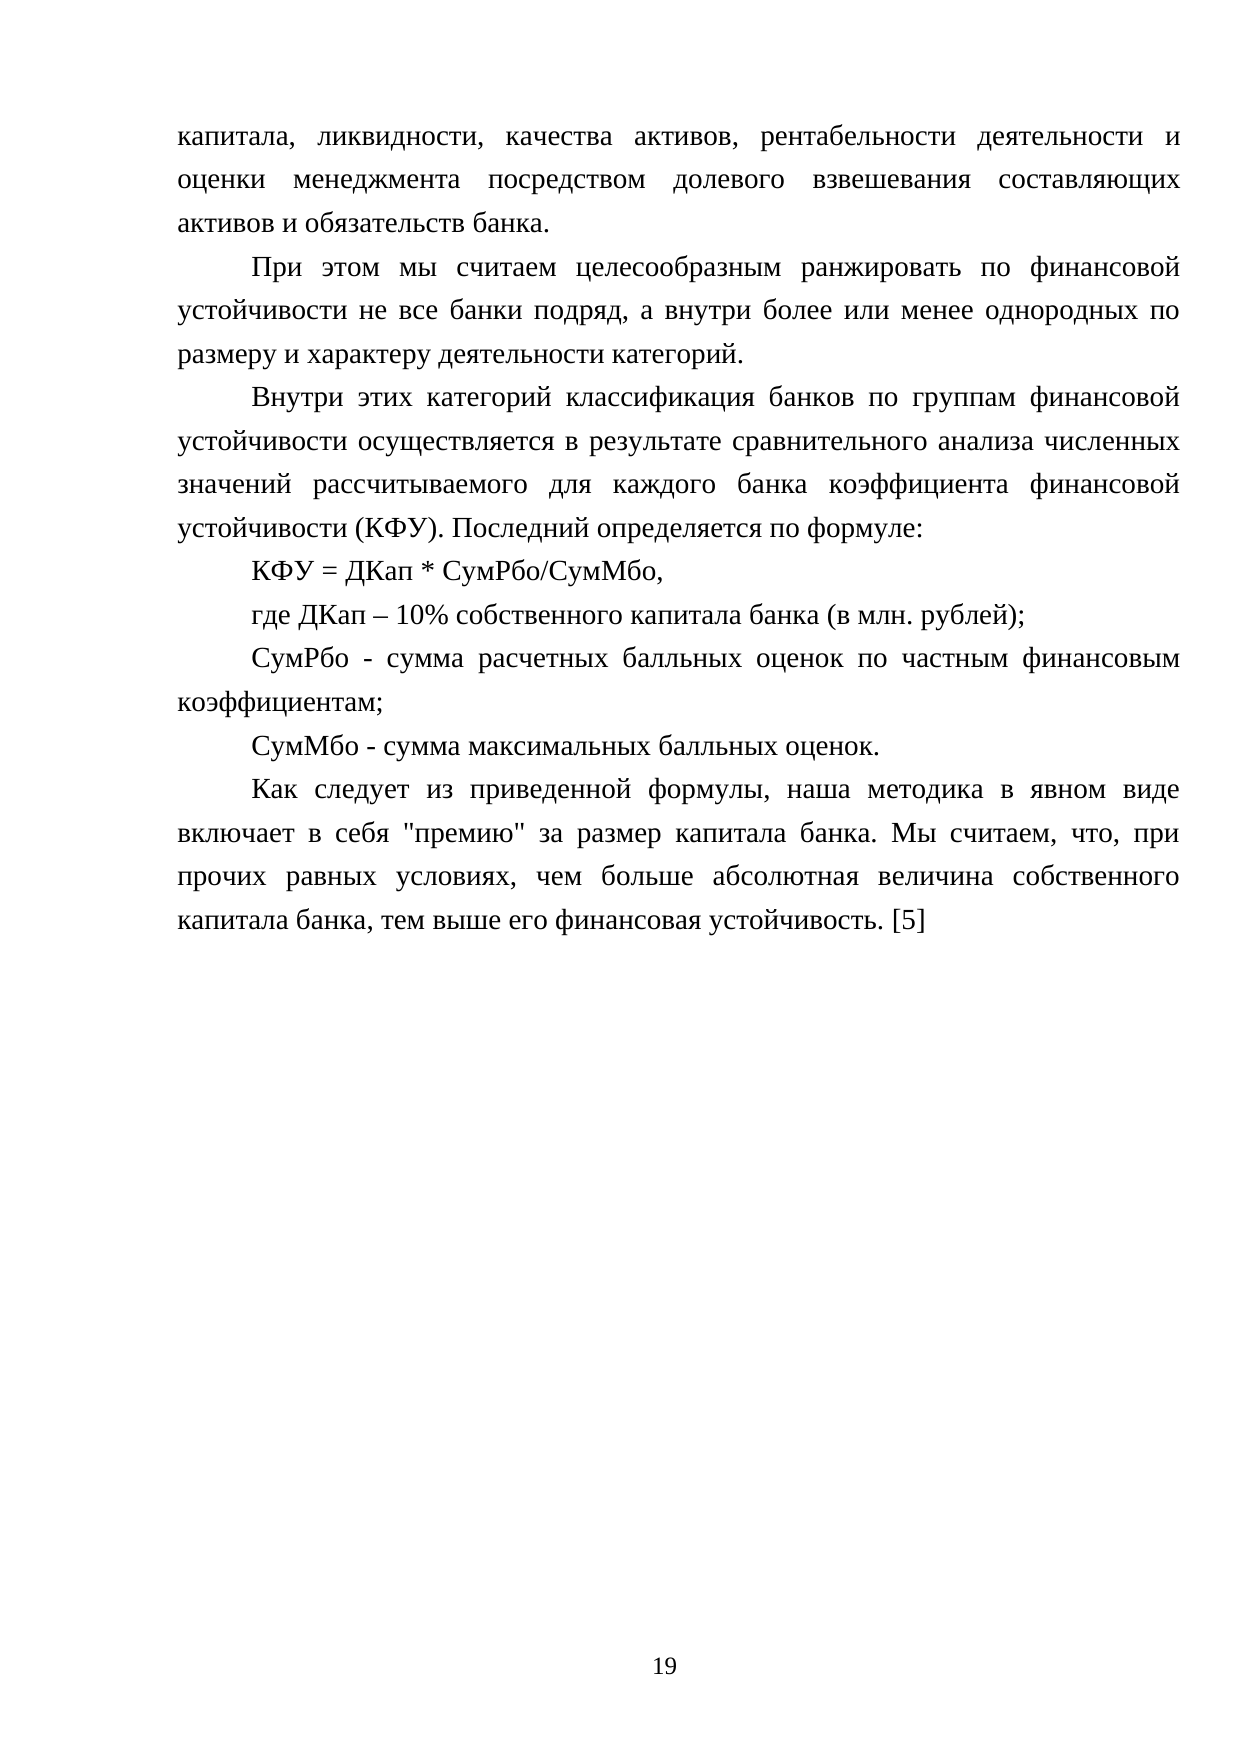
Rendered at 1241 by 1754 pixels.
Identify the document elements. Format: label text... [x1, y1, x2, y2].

text СумМбо - сумма максимальных балльных оценок. [177, 728, 1181, 761]
text При этом мы считаем целесообразным ранжировать по финансовой устойчивости не все банки подряд, а внутри более или менее однородных по размеру и характеру деятельности категорий. [177, 249, 1181, 369]
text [177, 118, 1181, 239]
text СумРбо - сумма расчетных балльных оценок по частным финансовым коэффициентам; [177, 641, 1181, 718]
text Внутри этих категорий классификация банков по группам финансовой устойчивости осуществляется в результате сравнительного анализа численных значений рассчитываемого для каждого банка коэффициента финансовой устойчивости (КФУ). Последний определяется по формуле: [177, 379, 1181, 543]
text где ДКап – 10% собственного капитала банка (в млн. рублей); [177, 597, 1181, 631]
text КФУ = ДКап * СумРбо/СумМбо, [177, 553, 1181, 587]
text Как следует из приведенной формулы, наша методика в явном виде включает в себя "премию" за размер капитала банка. Мы считаем, что, при прочих равных условиях, чем больше абсолютная величина собственного капитала банка, тем выше его финансовая устойчивость. [5] [177, 771, 1181, 935]
